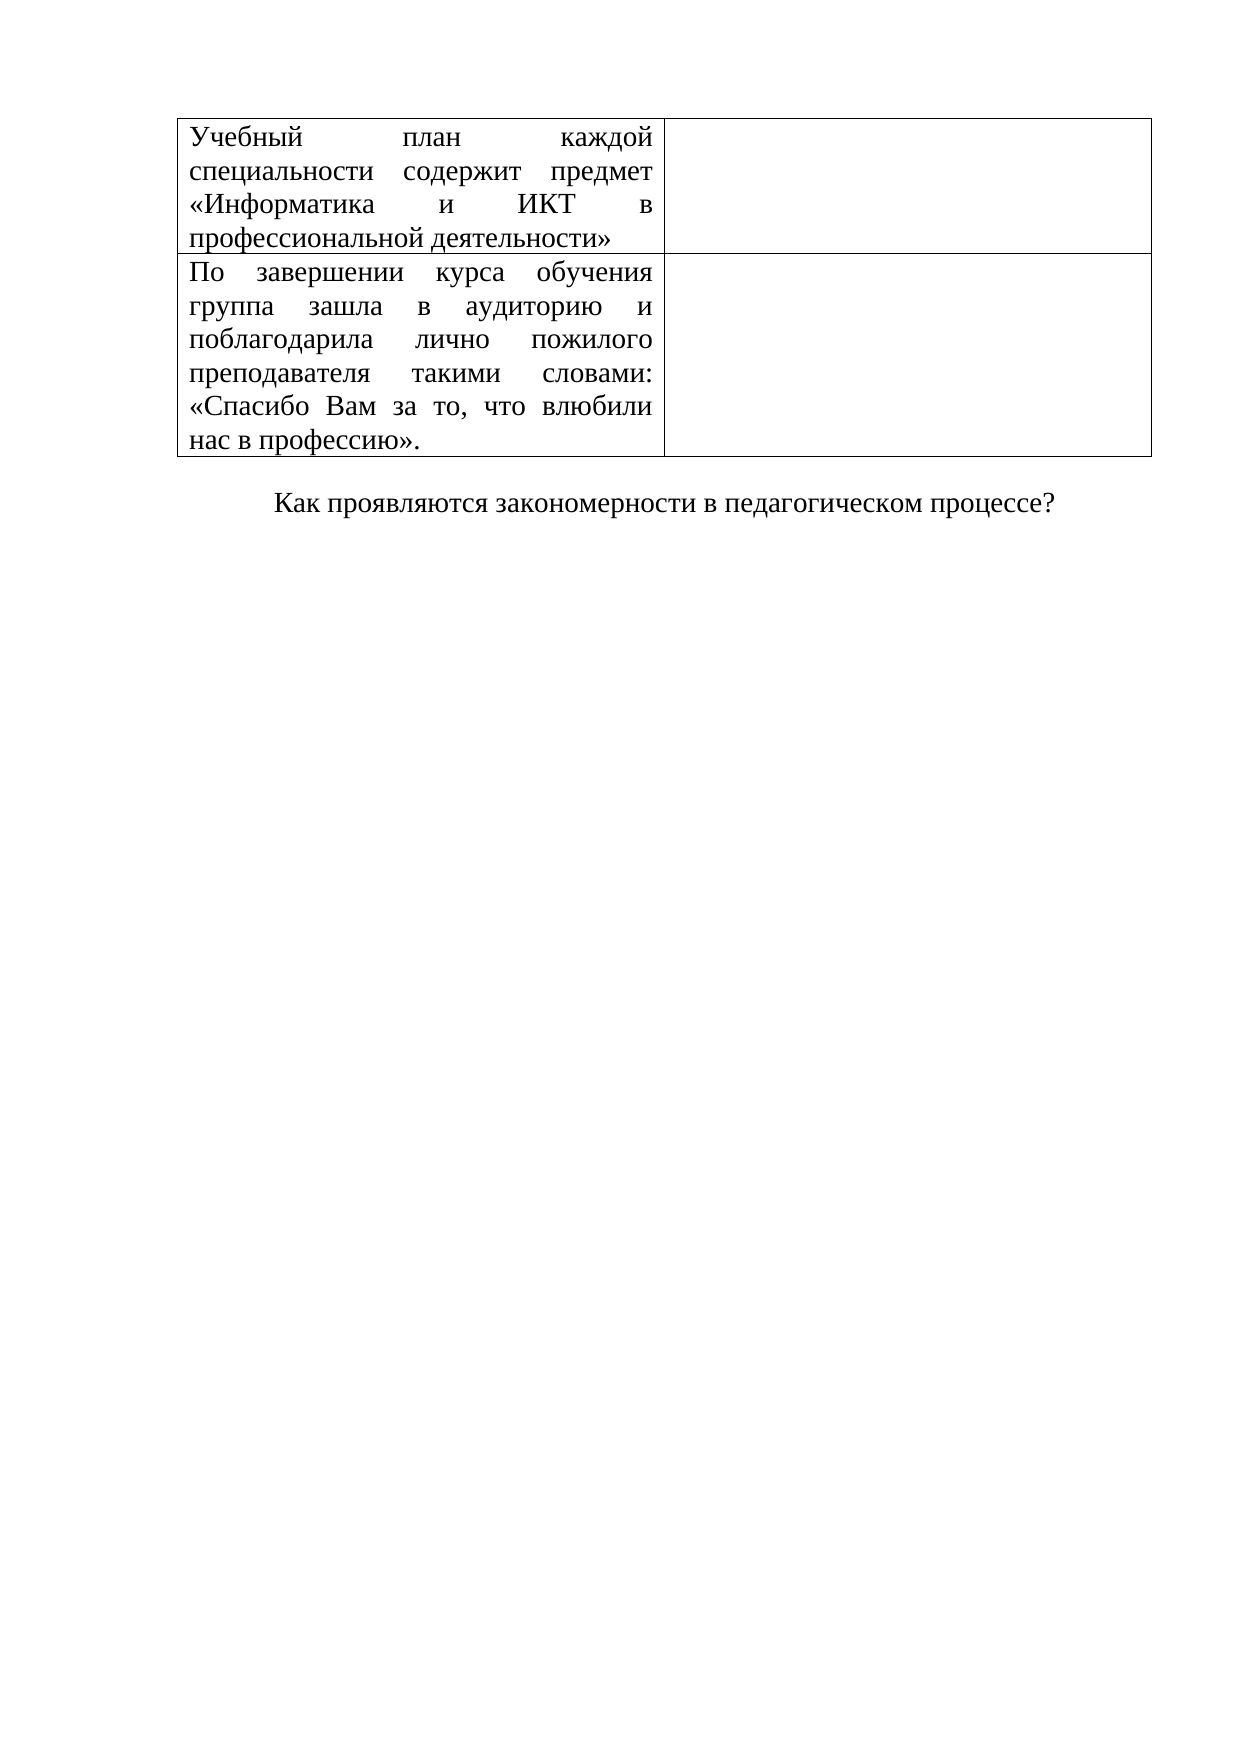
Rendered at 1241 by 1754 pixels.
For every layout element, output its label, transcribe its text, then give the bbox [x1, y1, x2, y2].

text Как проявляются закономерности в педагогическом процессе? [177, 485, 1152, 518]
table_cell Учебный план каждой специальности содержит предмет «Информатика и ИКТ в профессиональной деятельности» [178, 119, 664, 253]
table_cell По завершении курса обучения группа зашла в аудиторию и поблагодарила лично пожилого преподавателя такими словами: «Спасибо Вам за то, что влюбили нас в профессию». [178, 254, 664, 456]
table_cell [665, 119, 1151, 253]
table_cell [665, 254, 1151, 456]
